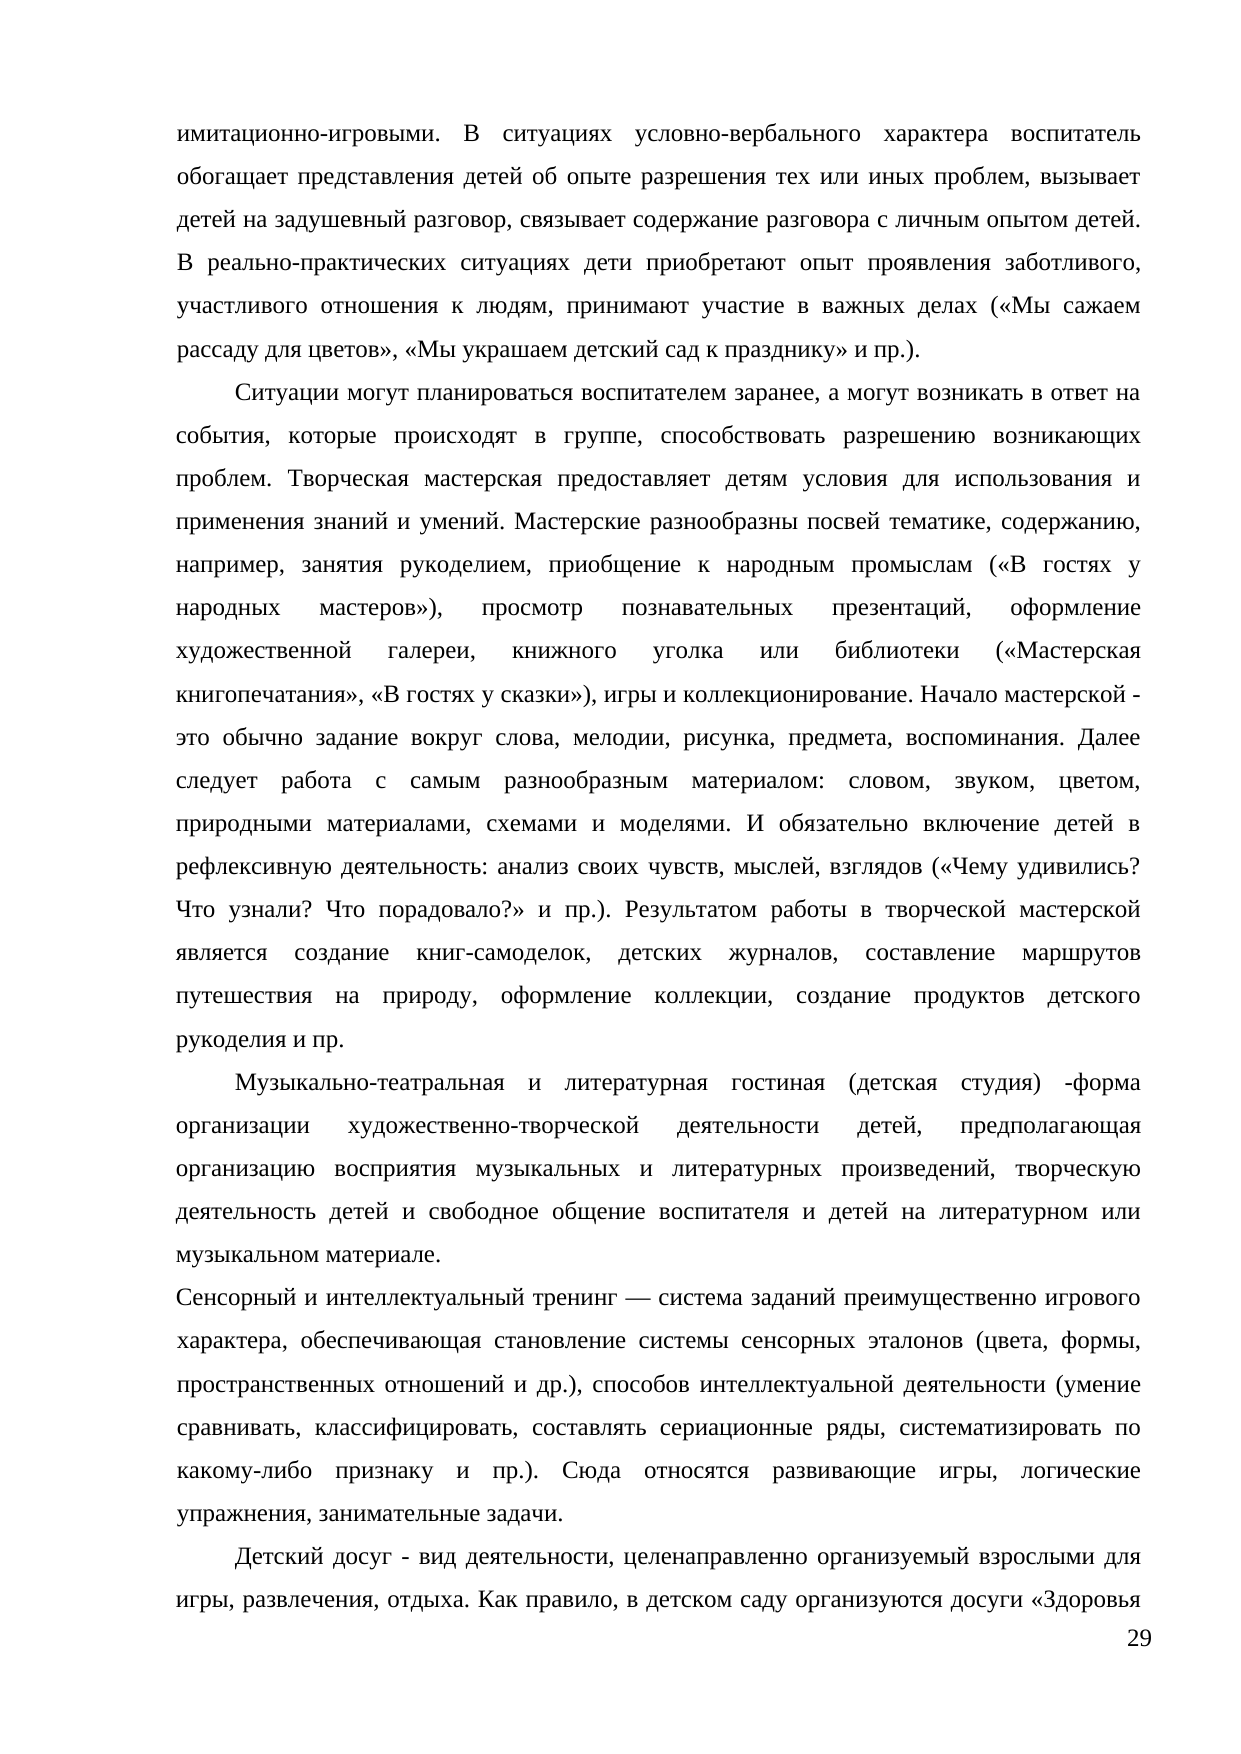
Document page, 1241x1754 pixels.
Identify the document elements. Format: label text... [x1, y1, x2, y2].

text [176, 118, 1142, 362]
text Ситуации могут планироваться воспитателем заранее, а могут возникать в ответ на события, которые происходят в группе, способствовать разрешению возникающих проблем. Творческая мастерская предоставляет детям условия для использования и применения знаний и умений. Мастерские разнообразны посвей тематике, содержанию, например, занятия рукоделием, приобщение к народным промыслам («В гостях у народных мастеров»), просмотр познавательных презентаций, оформление художественной галереи, книжного уголка или библиотеки («Мастерская книгопечатания», «В гостях у сказки»), игры и коллекционирование. Начало мастерской - это обычно задание вокруг слова, мелодии, рисунка, предмета, воспоминания. Далее следует работа с самым разнообразным материалом: словом, звуком, цветом, природными материалами, схемами и моделями. И обязательно включение детей в рефлексивную деятельность: анализ своих чувств, мыслей, взглядов («Чему удивились? Что узнали? Что порадовало?» и пр.). Результатом работы в творческой мастерской является создание книг-самоделок, детских журналов, составление маршрутов путешествия на природу, оформление коллекции, создание продуктов детского рукоделия и пр. [176, 377, 1142, 1052]
text Музыкально-театральная и литературная гостиная (детская студия) -форма организации художественно-творческой деятельности детей, предполагающая организацию восприятия музыкальных и литературных произведений, творческую деятельность детей и свободное общение воспитателя и детей на литературном или музыкальном материале. [176, 1067, 1142, 1268]
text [176, 1541, 1142, 1613]
text Сенсорный и интеллектуальный тренинг — система заданий преимущественно игрового характера, обеспечивающая становление системы сенсорных эталонов (цвета, формы, пространственных отношений и др.), способов интеллектуальной деятельности (умение сравнивать, классифицировать, составлять сериационные ряды, систематизировать по какому-либо признаку и пр.). Сюда относятся развивающие игры, логические упражнения, занимательные задачи. [176, 1282, 1142, 1527]
